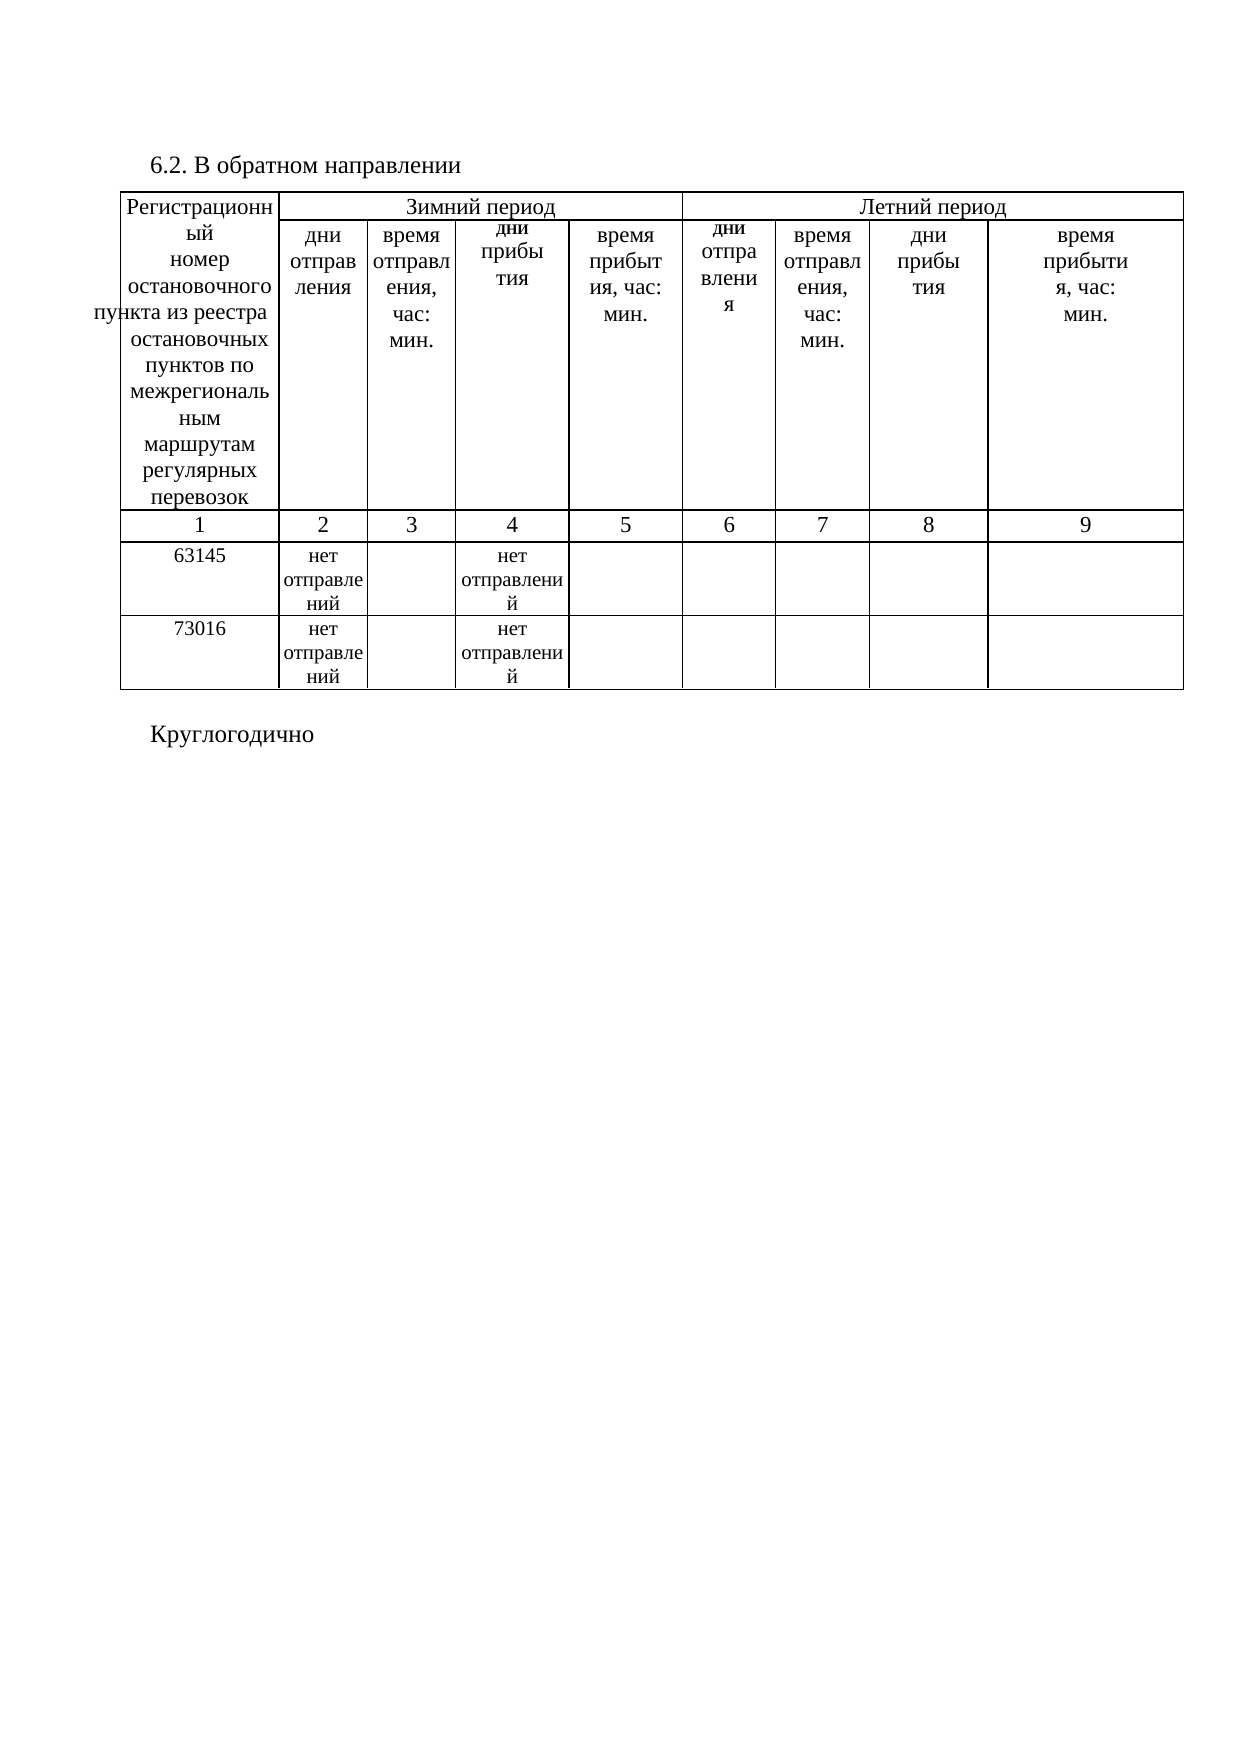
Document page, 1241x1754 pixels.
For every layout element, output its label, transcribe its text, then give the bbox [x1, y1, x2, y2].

table_cell 8 [870, 511, 987, 541]
table_cell [776, 543, 869, 615]
table_cell [776, 616, 869, 688]
table_cell [683, 616, 775, 688]
text 6.2. В обратном направлении [150, 150, 1090, 179]
table_cell [368, 616, 455, 688]
table_cell [989, 616, 1183, 688]
table_cell время отправл ения, час: мин. [776, 221, 869, 509]
table_cell [870, 616, 987, 688]
table_cell 4 [456, 511, 568, 541]
table_cell 7 [776, 511, 869, 541]
table_cell время прибыти я, час: мин. [989, 221, 1183, 509]
table_cell время отправл ения, час: мин. [368, 221, 455, 509]
table_cell нет отправлений [456, 543, 568, 615]
table_cell 9 [989, 511, 1183, 541]
table_cell ДНИ отпра влени я [683, 221, 775, 509]
table_cell ДНИ прибы тия [456, 221, 568, 509]
table_cell 73016 [121, 616, 278, 688]
table_cell 5 [570, 511, 682, 541]
table_cell [570, 543, 682, 615]
table_cell [989, 543, 1183, 615]
table_cell время прибыт ия, час: мин. [570, 221, 682, 509]
table_cell нет отправлений [280, 616, 367, 688]
table_cell [368, 543, 455, 615]
table_cell [870, 543, 987, 615]
table_header Летний период [683, 193, 1183, 219]
table_cell 1 [121, 511, 278, 541]
table_header Зимний период [280, 193, 682, 219]
text Круглогодично [150, 719, 1090, 747]
table_cell нет отправлений [456, 616, 568, 688]
table_cell нет отправлений [280, 543, 367, 615]
table_cell [570, 616, 682, 688]
table_cell 2 [280, 511, 367, 541]
table_cell 63145 [121, 543, 278, 615]
table_cell 3 [368, 511, 455, 541]
table_cell [683, 543, 775, 615]
table_cell 6 [683, 511, 775, 541]
table_header Регистрационный номер остановочного пункта из реестра остановочных пунктов по межрегиональным маршрутам регулярных перевозок [121, 193, 278, 509]
table_cell дни прибы тия [870, 221, 987, 509]
table_cell дни отправ ления [280, 221, 367, 509]
